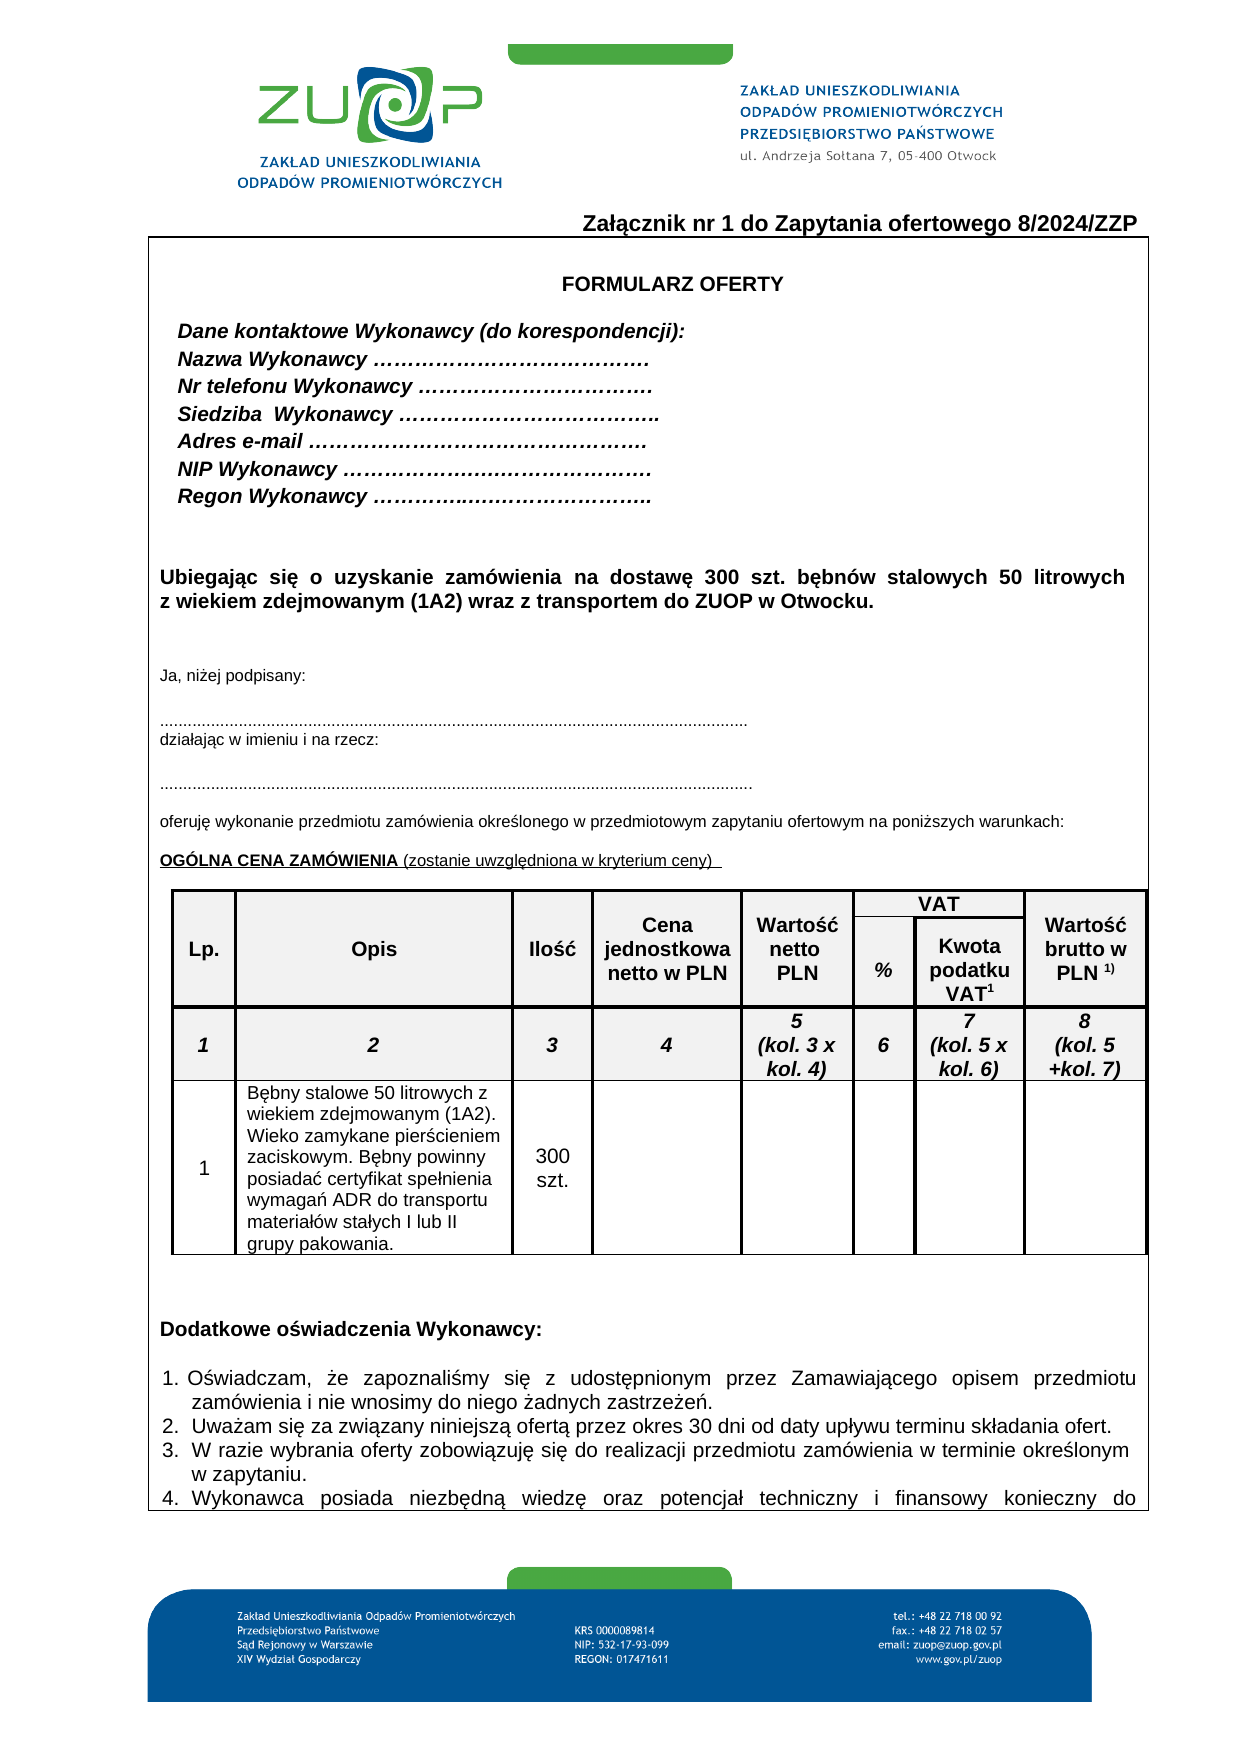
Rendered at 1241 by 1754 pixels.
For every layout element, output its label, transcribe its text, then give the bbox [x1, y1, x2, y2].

text Załącznik nr 1 do Zapytania ofertowego 8/2024/ZZP [148, 210, 1138, 236]
picture [147, 44, 1092, 210]
picture [147, 1550, 1092, 1702]
